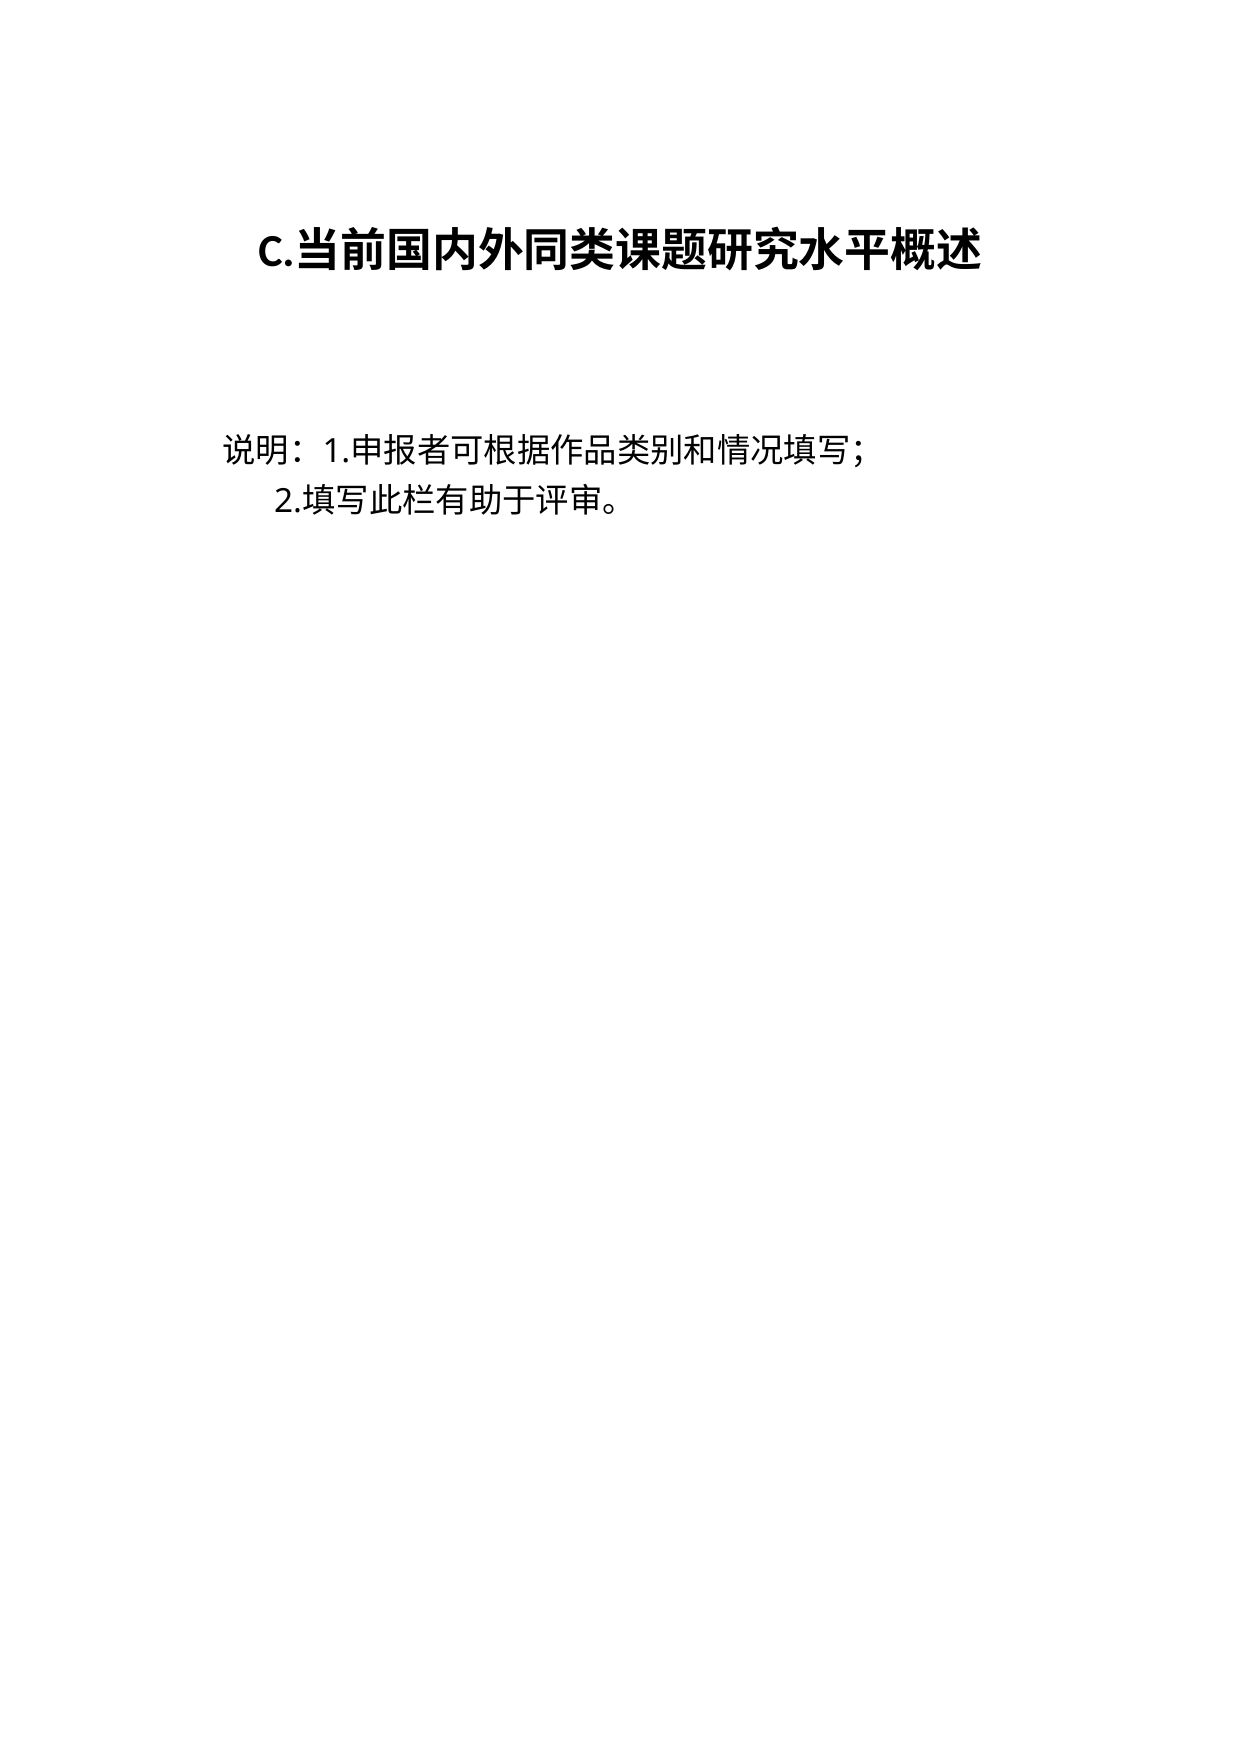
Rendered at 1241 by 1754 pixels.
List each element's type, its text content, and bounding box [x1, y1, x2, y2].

text 2.填写此栏有助于评审。 [187, 472, 1053, 522]
text 说明：1.申报者可根据作品类别和情况填写； [187, 422, 1053, 472]
subtitle C.当前国内外同类课题研究水平概述 [187, 197, 1053, 295]
